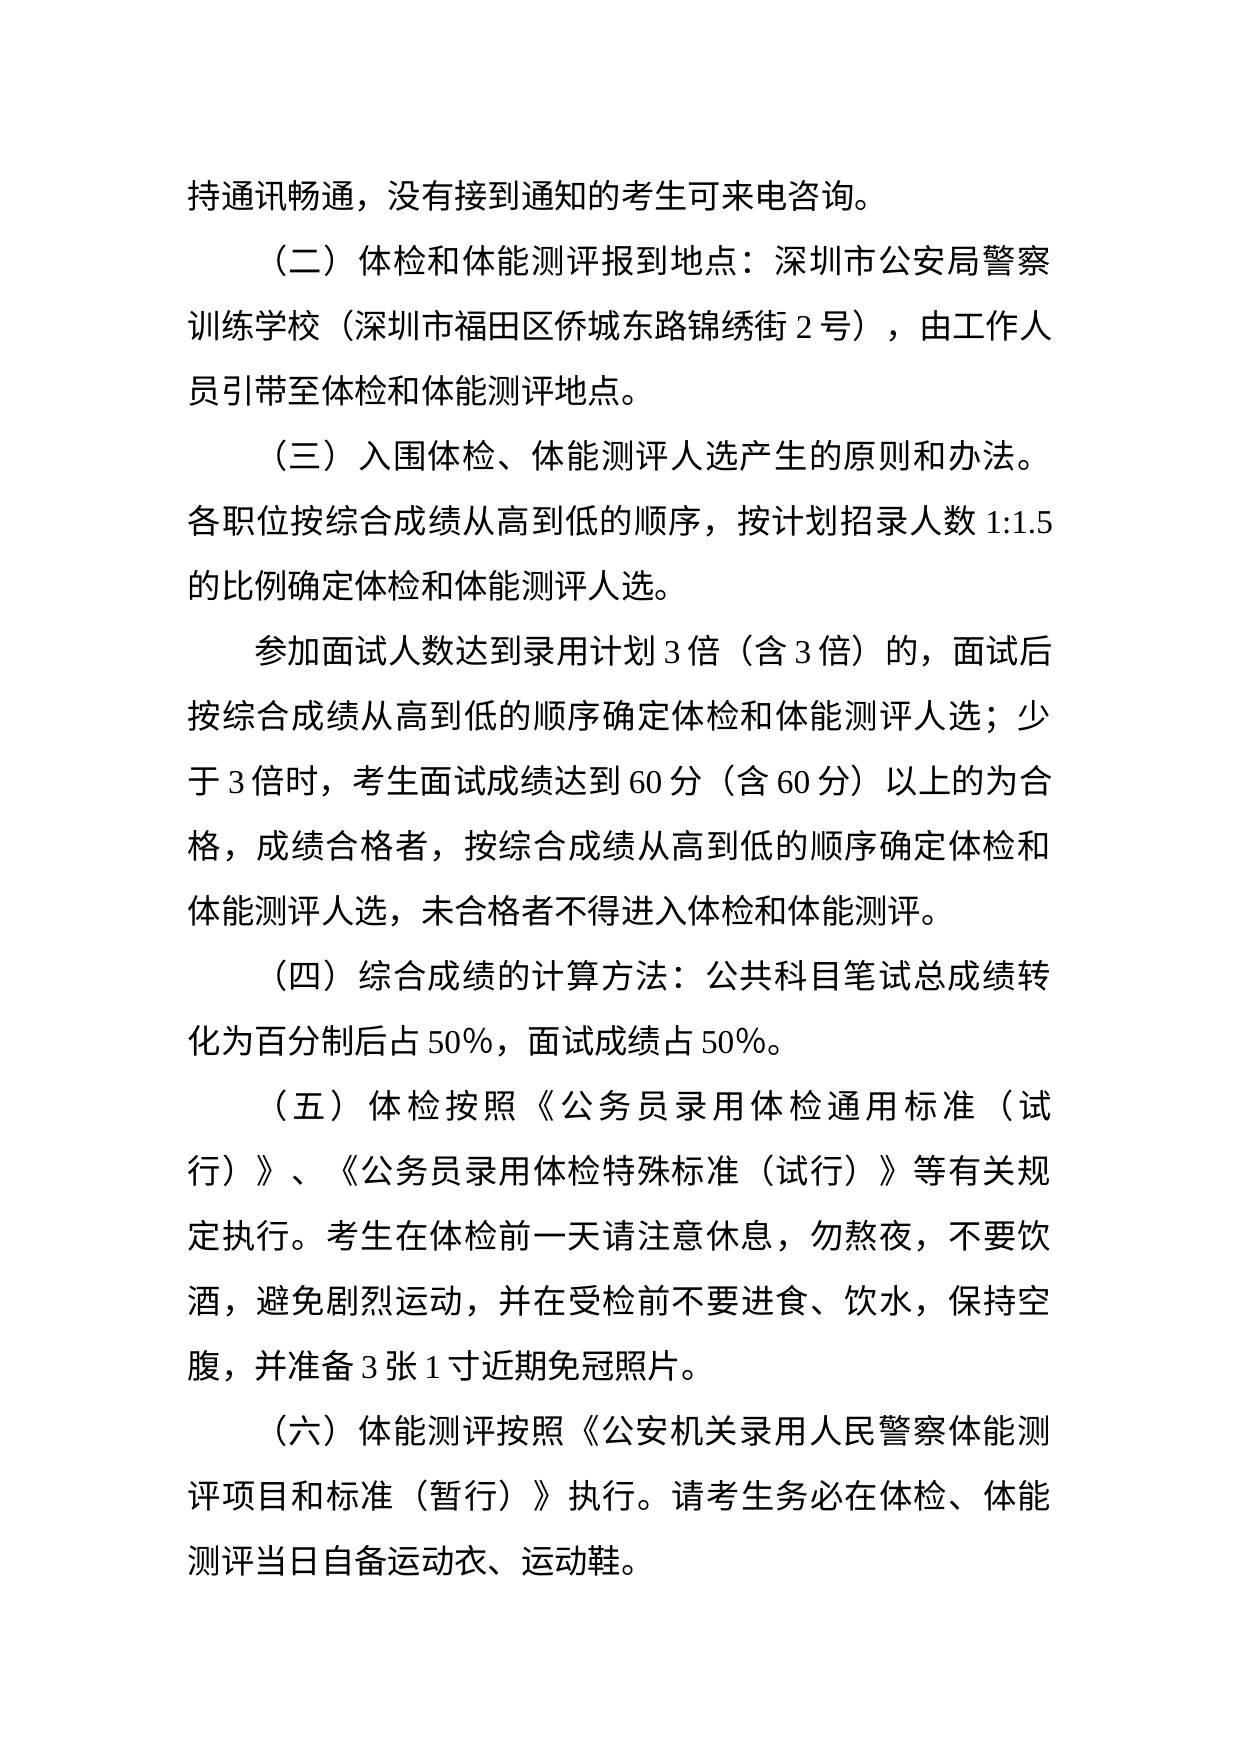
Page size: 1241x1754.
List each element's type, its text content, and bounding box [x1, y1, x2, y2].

text 参加面试人数达到录用计划3倍（含3倍）的，面试后按综合成绩从高到低的顺序确定体检和体能测评人选；少于3倍时，考生面试成绩达到60分（含60分）以上的为合格，成绩合格者，按综合成绩从高到低的顺序确定体检和体能测评人选，未合格者不得进入体检和体能测评。 [187, 617, 1053, 942]
text （四）综合成绩的计算方法：公共科目笔试总成绩转化为百分制后占50％，面试成绩占50％。 [187, 942, 1053, 1072]
text （三）入围体检、体能测评人选产生的原则和办法。各职位按综合成绩从高到低的顺序，按计划招录人数1:1.5的比例确定体检和体能测评人选。 [187, 422, 1053, 617]
text （六）体能测评按照《公安机关录用人民警察体能测评项目和标准（暂行）》执行。请考生务必在体检、体能测评当日自备运动衣、运动鞋。 [187, 1397, 1053, 1592]
text （二）体检和体能测评报到地点：深圳市公安局警察训练学校（深圳市福田区侨城东路锦绣街2号），由工作人员引带至体检和体能测评地点。 [187, 227, 1053, 422]
text （五）体检按照《公务员录用体检通用标准（试行）》、《公务员录用体检特殊标准（试行）》等有关规定执行。考生在体检前一天请注意休息，勿熬夜，不要饮酒，避免剧烈运动，并在受检前不要进食、饮水，保持空腹，并准备3张1寸近期免冠照片。 [187, 1072, 1053, 1397]
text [187, 162, 1053, 227]
